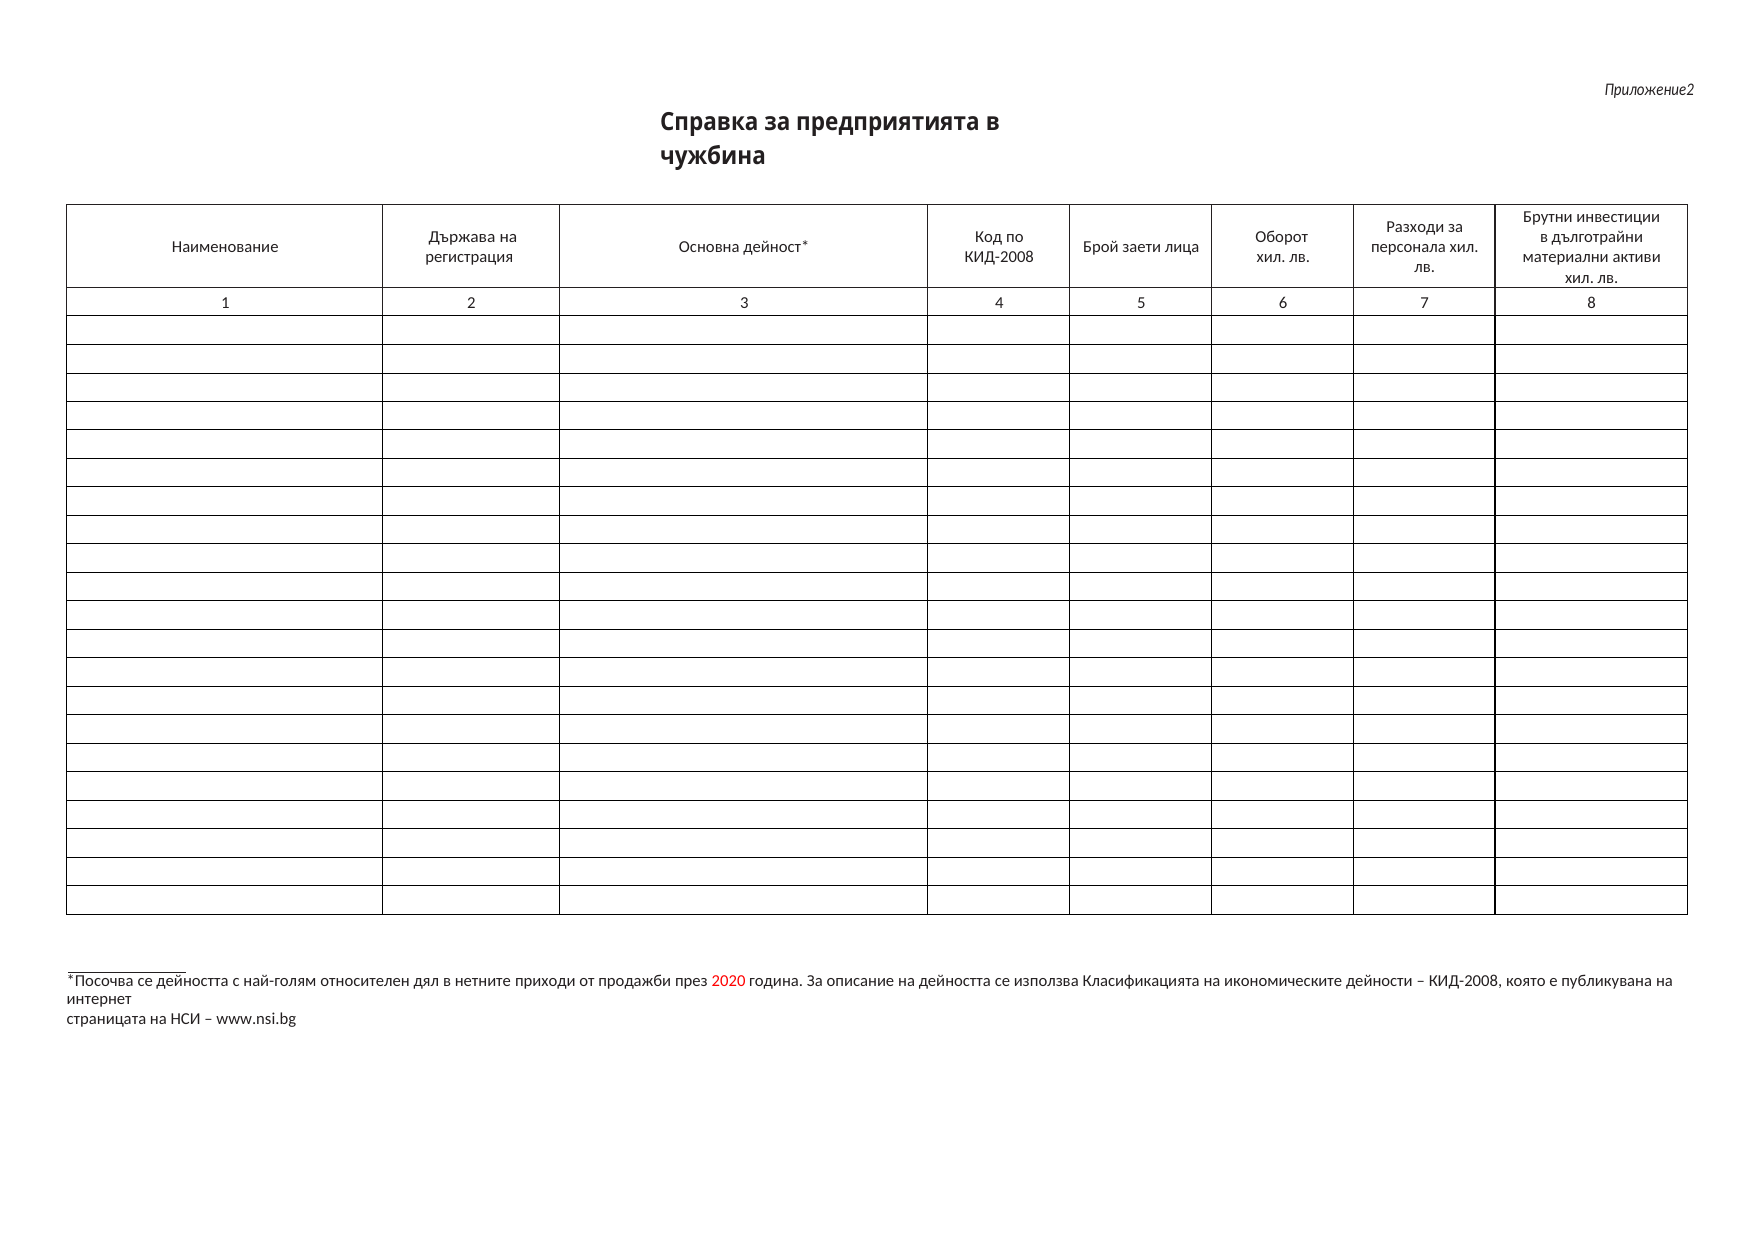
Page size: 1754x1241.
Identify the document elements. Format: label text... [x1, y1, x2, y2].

table_cell [1496, 345, 1687, 372]
table_cell [67, 316, 382, 344]
table_cell [560, 374, 927, 401]
table_cell [1070, 829, 1211, 857]
table_cell [1354, 886, 1494, 913]
table_cell [1496, 744, 1687, 771]
table_cell [1496, 858, 1687, 885]
table_cell [383, 886, 559, 913]
table_cell [383, 687, 559, 714]
table_cell [560, 316, 927, 344]
table_cell [928, 316, 1069, 344]
table_cell [1212, 744, 1353, 771]
table_cell [67, 801, 382, 828]
table_cell [1212, 345, 1353, 372]
table_cell [1212, 430, 1353, 458]
table_cell 2 [383, 288, 559, 315]
table_cell [1212, 316, 1353, 344]
table_cell [67, 744, 382, 771]
table_cell [928, 687, 1069, 714]
table_cell [1212, 886, 1353, 913]
table_cell [928, 544, 1069, 572]
table_cell [560, 744, 927, 771]
table_cell [1070, 715, 1211, 743]
table_cell [1354, 487, 1494, 515]
table_cell [1212, 573, 1353, 600]
text страницата на НСИ – www.nsi.bg [66, 1008, 1706, 1028]
table_cell [67, 487, 382, 515]
table_cell [383, 573, 559, 600]
table_header Код по КИД-2008 [928, 205, 1069, 287]
table_cell [1070, 601, 1211, 629]
table_cell [560, 573, 927, 600]
table_cell 6 [1212, 288, 1353, 315]
table_cell [560, 829, 927, 857]
table_cell [383, 487, 559, 515]
table_cell 3 [560, 288, 927, 315]
table_cell [560, 487, 927, 515]
table_cell [928, 601, 1069, 629]
table_cell [383, 601, 559, 629]
table_cell [1354, 772, 1494, 799]
table_cell [383, 459, 559, 486]
table_cell [67, 658, 382, 686]
table_cell [383, 345, 559, 372]
table_cell [1212, 516, 1353, 543]
table_cell [1070, 687, 1211, 714]
table_cell [560, 601, 927, 629]
table_cell [1070, 772, 1211, 799]
table_cell [928, 658, 1069, 686]
table_cell [928, 801, 1069, 828]
table_cell [1354, 601, 1494, 629]
table_cell [560, 630, 927, 657]
table_cell [383, 658, 559, 686]
table_cell [383, 402, 559, 429]
table_cell [560, 858, 927, 885]
table_cell [560, 801, 927, 828]
table_cell [1212, 630, 1353, 657]
table_header Брутни инвестиции в дълготрайни материални активи хил. лв. [1496, 205, 1687, 287]
text Справка за предприятията в чужбина [660, 103, 1100, 172]
table_cell [67, 374, 382, 401]
table_cell [560, 516, 927, 543]
table_cell [1354, 573, 1494, 600]
table_header Разходи за персонала хил. лв. [1354, 205, 1494, 287]
table_cell [1070, 630, 1211, 657]
table_cell [383, 858, 559, 885]
table_cell [1496, 430, 1687, 458]
table_cell [928, 715, 1069, 743]
table_cell [1212, 459, 1353, 486]
table_cell [383, 801, 559, 828]
table_cell [67, 544, 382, 572]
table_cell [1070, 544, 1211, 572]
table_cell [1354, 687, 1494, 714]
table_cell [928, 858, 1069, 885]
table_cell [67, 829, 382, 857]
table_cell [560, 345, 927, 372]
table_cell [67, 601, 382, 629]
table_cell [67, 886, 382, 913]
table_cell [67, 430, 382, 458]
table_cell [1354, 430, 1494, 458]
table_cell [1070, 858, 1211, 885]
table_cell [1212, 715, 1353, 743]
table_cell [560, 544, 927, 572]
table_cell [1070, 744, 1211, 771]
table_cell [1496, 316, 1687, 344]
table_cell [1212, 858, 1353, 885]
table_cell [383, 544, 559, 572]
table_cell [1496, 573, 1687, 600]
table_cell [383, 516, 559, 543]
table_cell [67, 345, 382, 372]
table_cell [1070, 801, 1211, 828]
table_cell [560, 658, 927, 686]
table_cell [1070, 345, 1211, 372]
table_cell [383, 374, 559, 401]
table_cell [1354, 858, 1494, 885]
table_cell [67, 772, 382, 799]
table_header Наименование [67, 205, 382, 287]
table_cell [1354, 801, 1494, 828]
table_cell [1354, 345, 1494, 372]
table_cell [1212, 402, 1353, 429]
table_cell [1070, 402, 1211, 429]
table_cell [383, 630, 559, 657]
text Приложение2 [1104, 78, 1694, 100]
table_cell [1496, 886, 1687, 913]
table_cell [1212, 801, 1353, 828]
table_cell [1354, 374, 1494, 401]
table_cell [67, 459, 382, 486]
table_cell [1354, 715, 1494, 743]
table_cell [1070, 573, 1211, 600]
table_cell [1354, 744, 1494, 771]
table_cell [928, 459, 1069, 486]
table_cell [560, 430, 927, 458]
table_cell [928, 886, 1069, 913]
table_cell [1070, 516, 1211, 543]
table_cell [1496, 658, 1687, 686]
table_cell [928, 345, 1069, 372]
table_cell [1212, 658, 1353, 686]
table_cell [67, 687, 382, 714]
table_cell 5 [1070, 288, 1211, 315]
table_cell [1070, 316, 1211, 344]
table_header Основна дейност* [560, 205, 927, 287]
table_cell 1 [67, 288, 382, 315]
table_cell [928, 374, 1069, 401]
table_cell [1496, 487, 1687, 515]
table_cell [67, 402, 382, 429]
table_cell [1212, 374, 1353, 401]
text *Посочва се дейността с най-голям относителен дял в нетните приходи от продажби през 2020 година. За описание на дейността се използва Класификацията на икономическите дейности – КИД-2008, която е публикувана на интернет [66, 968, 1706, 1008]
table_header Оборот хил. лв. [1212, 205, 1353, 287]
table_cell [67, 573, 382, 600]
table_cell [1212, 687, 1353, 714]
table_cell [1354, 516, 1494, 543]
table_cell [383, 772, 559, 799]
table_cell [1496, 630, 1687, 657]
table_header Държава на регистрация [383, 205, 559, 287]
table_cell [1354, 630, 1494, 657]
table_cell [560, 715, 927, 743]
table_cell [1070, 487, 1211, 515]
table_cell [1496, 544, 1687, 572]
table_cell [560, 886, 927, 913]
table_cell 4 [928, 288, 1069, 315]
table_cell [383, 744, 559, 771]
table_cell [928, 402, 1069, 429]
table_cell [928, 630, 1069, 657]
table_cell [560, 772, 927, 799]
table_cell [1070, 886, 1211, 913]
table_cell [1070, 658, 1211, 686]
table_cell [928, 487, 1069, 515]
table_cell [1354, 829, 1494, 857]
table_cell [1496, 715, 1687, 743]
table_cell [67, 715, 382, 743]
table_cell [928, 829, 1069, 857]
table_cell [1496, 829, 1687, 857]
table_cell [1354, 658, 1494, 686]
table_cell [1496, 772, 1687, 799]
table_cell [560, 687, 927, 714]
table_cell [1496, 601, 1687, 629]
table_cell 7 [1354, 288, 1494, 315]
table_cell [1496, 459, 1687, 486]
table_cell [928, 516, 1069, 543]
table_cell 8 [1496, 288, 1687, 315]
table_cell [67, 630, 382, 657]
table_cell [1354, 459, 1494, 486]
table_cell [1354, 316, 1494, 344]
table_cell [1496, 687, 1687, 714]
table_cell [1212, 544, 1353, 572]
table_cell [1496, 402, 1687, 429]
table_cell [383, 829, 559, 857]
table_cell [383, 316, 559, 344]
table_cell [1354, 544, 1494, 572]
table_cell [928, 573, 1069, 600]
table_cell [1212, 829, 1353, 857]
table_cell [67, 858, 382, 885]
table_cell [928, 744, 1069, 771]
table_cell [67, 516, 382, 543]
table_cell [928, 772, 1069, 799]
table_cell [928, 430, 1069, 458]
table_cell [1496, 374, 1687, 401]
table_cell [1070, 459, 1211, 486]
table_cell [1354, 402, 1494, 429]
table_cell [1496, 516, 1687, 543]
table_cell [1496, 801, 1687, 828]
table_cell [1212, 772, 1353, 799]
table_cell [1070, 374, 1211, 401]
table_cell [560, 459, 927, 486]
table_header Брой заети лица [1070, 205, 1211, 287]
table_cell [560, 402, 927, 429]
table_cell [1212, 601, 1353, 629]
table_cell [1212, 487, 1353, 515]
table_cell [383, 715, 559, 743]
table_cell [383, 430, 559, 458]
table_cell [1070, 430, 1211, 458]
